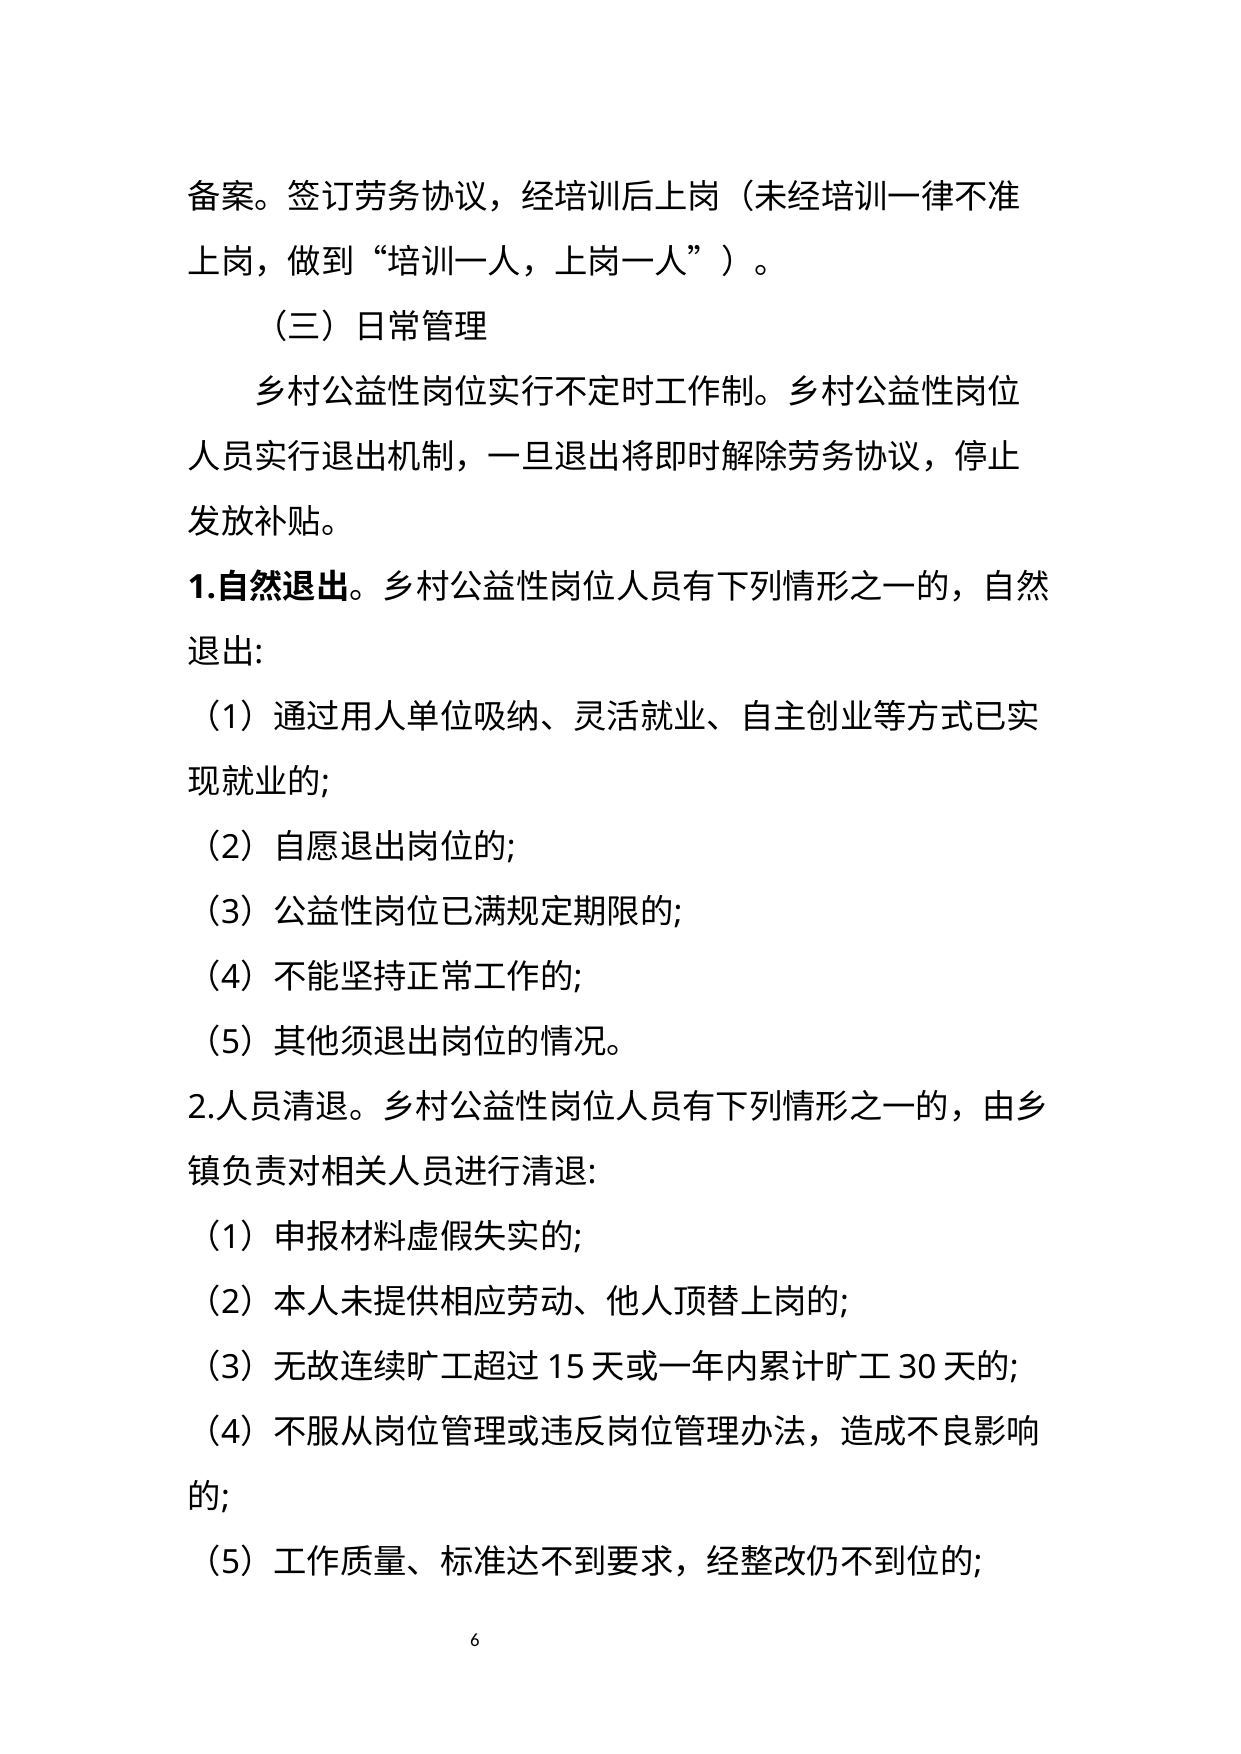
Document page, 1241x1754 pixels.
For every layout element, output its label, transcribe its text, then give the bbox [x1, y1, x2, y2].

list （1）申报材料虚假失实的; [187, 1202, 1053, 1267]
text （三）日常管理 [187, 292, 1053, 357]
list （2）本人未提供相应劳动、他人顶替上岗的; [187, 1267, 1053, 1332]
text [187, 162, 1053, 292]
list （1）通过用人单位吸纳、灵活就业、自主创业等方式已实现就业的; [187, 682, 1053, 812]
list （2）自愿退出岗位的; [187, 812, 1053, 877]
list 乡村公益性岗位实行不定时工作制。乡村公益性岗位人员实行退出机制，一旦退出将即时解除劳务协议，停止发放补贴。 [187, 357, 1053, 552]
list 1.自然退出。乡村公益性岗位人员有下列情形之一的，自然退出: [187, 552, 1053, 682]
list 2.人员清退。乡村公益性岗位人员有下列情形之一的，由乡镇负责对相关人员进行清退: [187, 1072, 1053, 1202]
list （5）其他须退出岗位的情况。 [187, 1007, 1053, 1072]
list （3）无故连续旷工超过15天或一年内累计旷工30天的; [187, 1332, 1053, 1397]
list （3）公益性岗位已满规定期限的; [187, 877, 1053, 942]
list （5）工作质量、标准达不到要求，经整改仍不到位的; [187, 1527, 1053, 1592]
list （4）不能坚持正常工作的; [187, 942, 1053, 1007]
list （4）不服从岗位管理或违反岗位管理办法，造成不良影响的; [187, 1397, 1053, 1527]
